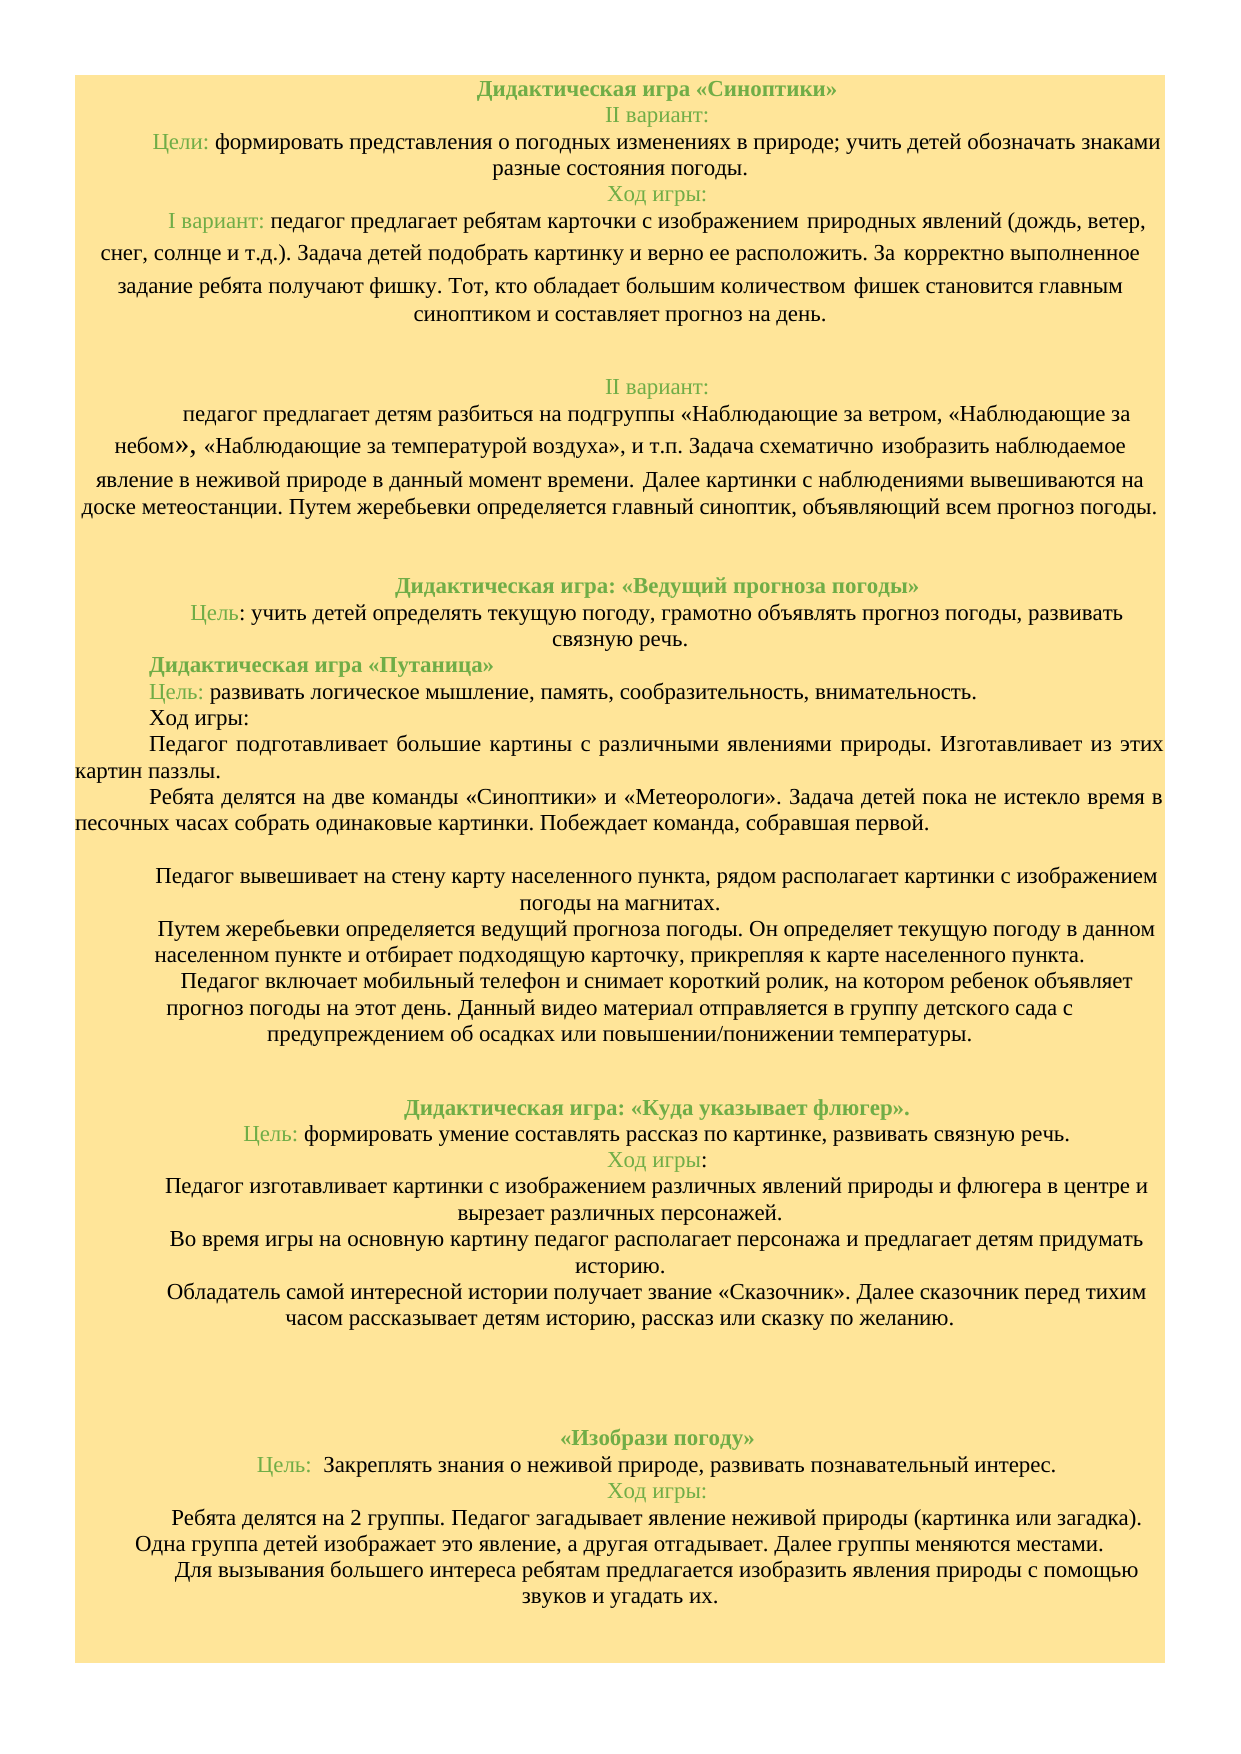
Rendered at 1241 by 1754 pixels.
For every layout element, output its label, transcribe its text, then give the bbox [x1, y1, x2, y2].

text педагог предлагает детям разбиться на подгруппы «Наблюдающие за ветром, «Наблюдающие за небом», «Наблюдающие за температурой воздуха», и т.п. Задача схематично изобразить наблюдаемое явление в неживой природе в данный момент времени. Далее картинки с наблюдениями вывешиваются на доске метеостанции. Путем жеребьевки определяется главный синоптик, объявляющий всем прогноз погоды. [75, 400, 1165, 519]
text Для вызывания большего интереса ребятам предлагается изобразить явления природы с помощью звуков и угадать их. [75, 1556, 1165, 1609]
text Ребята делятся на 2 группы. Педагог загадывает явление неживой природы (картинка или загадка). Одна группа детей изображает это явление, а другая отгадывает. Далее группы меняются местами. [75, 1503, 1165, 1556]
text Ход игры: [75, 1146, 1165, 1173]
text Дидактическая игра «Путаница» [75, 651, 1165, 678]
text Цели: формировать представления о погодных изменениях в природе; учить детей обозначать знаками разные состояния погоды. [75, 128, 1165, 180]
text Дидактическая игра: «Ведущий прогноза погоды» [75, 572, 1165, 599]
text Педагог подготавливает большие картины с различными явлениями природы. Изготавливает из этих картин паззлы. [75, 730, 1165, 783]
text Во время игры на основную картину педагог располагает персонажа и предлагает детям придумать историю. [75, 1225, 1165, 1278]
text Ход игры: [75, 704, 1165, 730]
text Цель: учить детей определять текущую погоду, грамотно объявлять прогноз погоды, развивать связную речь. [75, 599, 1165, 651]
text Дидактическая игра: «Куда указывает флюгер». [75, 1093, 1165, 1120]
text «Изобрази погоду» [75, 1424, 1165, 1451]
text Ход игры: [75, 1477, 1165, 1503]
text I вариант: педагог предлагает ребятам карточки с изображением природных явлений (дождь, ветер, снег, солнце и т.д.). Задача детей подобрать картинку и верно ее расположить. За корректно выполненное задание ребята получают фишку. Тот, кто обладает большим количеством фишек становится главным синоптиком и составляет прогноз на день. [75, 207, 1165, 327]
text Цель: развивать логическое мышление, память, сообразительность, внимательность. [75, 678, 1165, 704]
text Педагог вывешивает на стену карту населенного пункта, рядом располагает картинки с изображением погоды на магнитах. [75, 862, 1165, 915]
text Цель: Закреплять знания о неживой природе, развивать познавательный интерес. [75, 1451, 1165, 1477]
text Путем жеребьевки определяется ведущий прогноза погоды. Он определяет текущую погоду в данном населенном пункте и отбирает подходящую карточку, прикрепляя к карте населенного пункта. [75, 915, 1165, 968]
text II вариант: [75, 373, 1165, 400]
text Ход игры: [75, 180, 1165, 207]
text Ребята делятся на две команды «Синоптики» и «Метеорологи». Задача детей пока не истекло время в песочных часах собрать одинаковые картинки. Побеждает команда, собравшая первой. [75, 783, 1165, 836]
text Педагог включает мобильный телефон и снимает короткий ролик, на котором ребенок объявляет прогноз погоды на этот день. Данный видео материал отправляется в группу детского сада с предупреждением об осадках или повышении/понижении температуры. [75, 968, 1165, 1047]
text Обладатель самой интересной истории получает звание «Сказочник». Далее сказочник перед тихим часом рассказывает детям историю, рассказ или сказку по желанию. [75, 1278, 1165, 1331]
text Цель: формировать умение составлять рассказ по картинке, развивать связную речь. [75, 1120, 1165, 1146]
text Дидактическая игра «Синоптики» [75, 75, 1165, 101]
text II вариант: [75, 101, 1165, 128]
text Педагог изготавливает картинки с изображением различных явлений природы и флюгера в центре и вырезает различных персонажей. [75, 1173, 1165, 1225]
